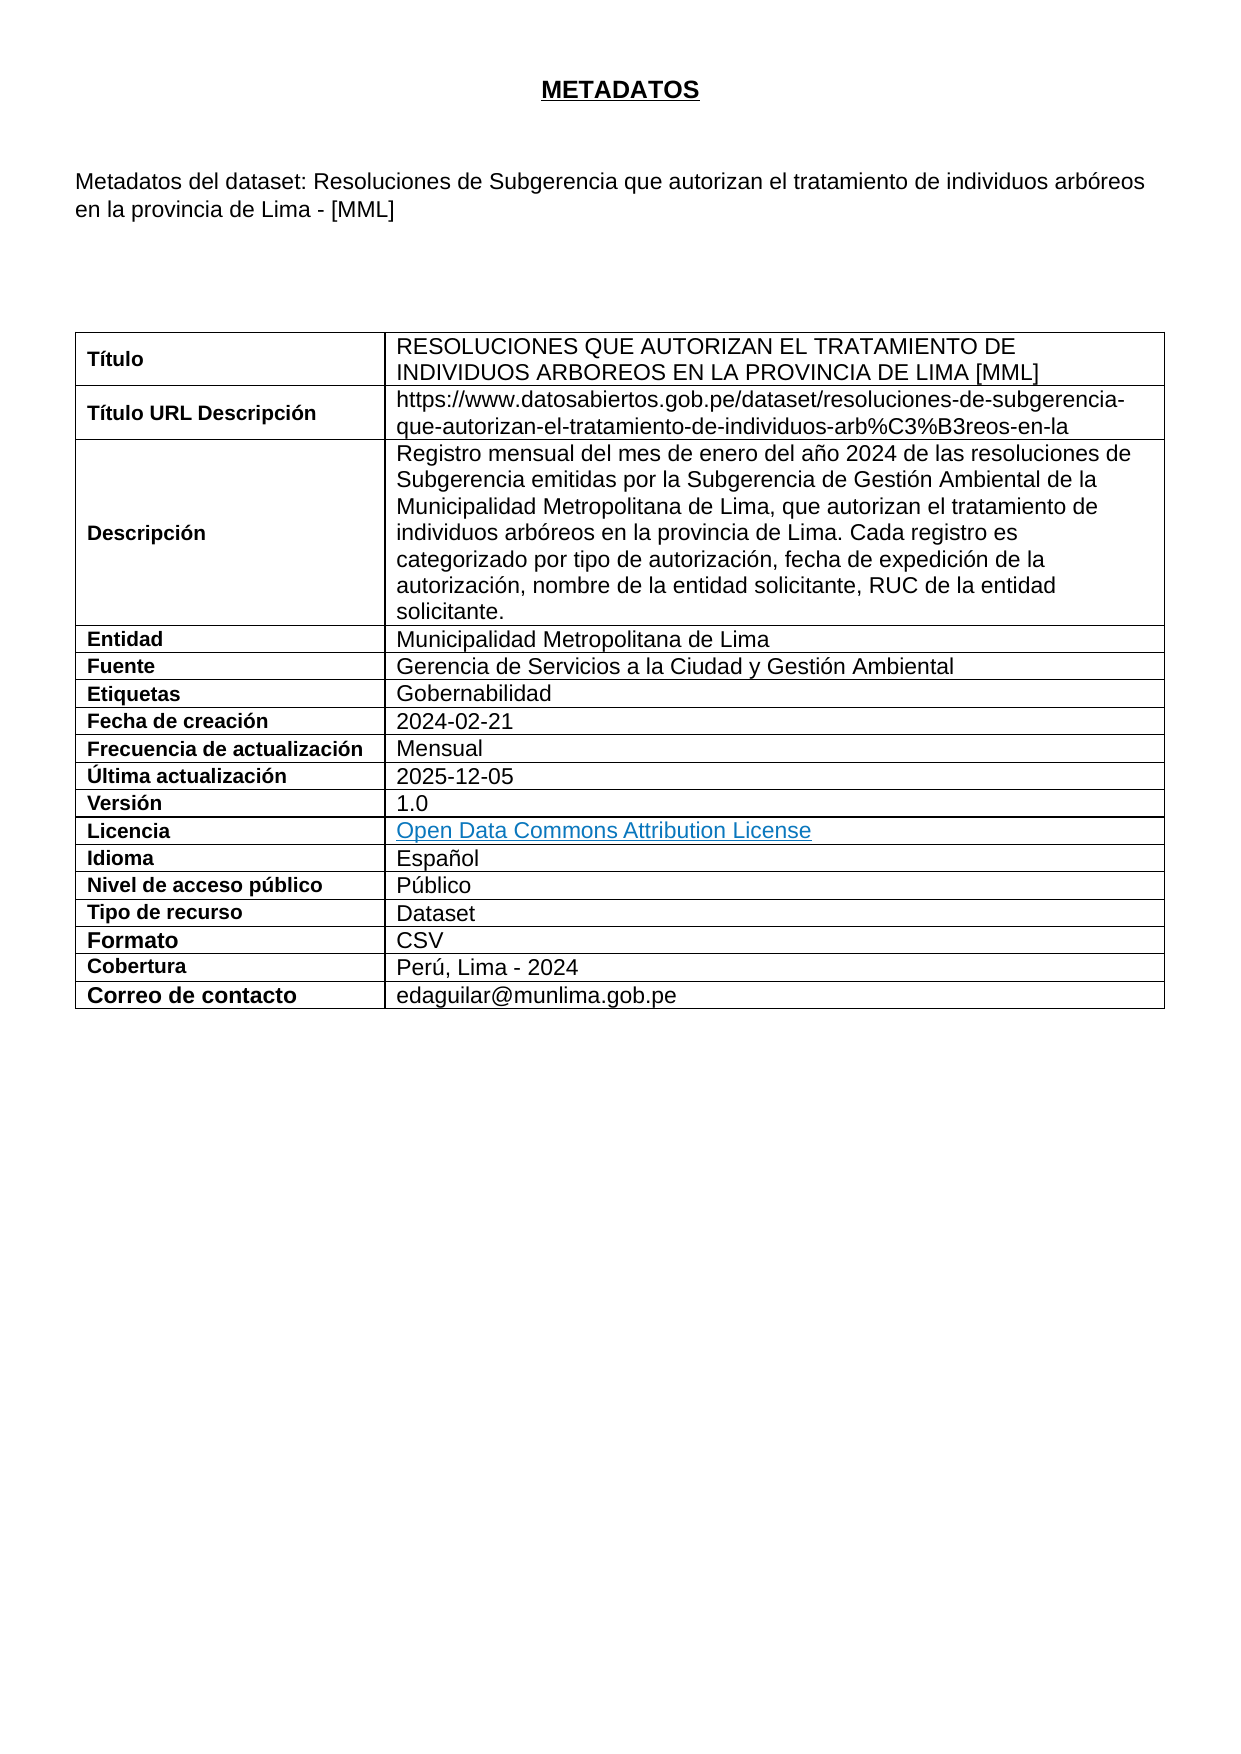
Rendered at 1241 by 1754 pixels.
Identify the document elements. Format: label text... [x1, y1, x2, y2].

table_cell 2025-12-05 [386, 763, 1164, 789]
table_cell Mensual [386, 735, 1164, 762]
text METADATOS [75, 75, 1165, 104]
table_cell Título URL Descripción [76, 386, 384, 439]
table_cell Público [386, 872, 1164, 898]
table_cell Correo de contacto [76, 982, 384, 1008]
table_cell Fuente [76, 653, 384, 679]
table_cell Gobernabilidad [386, 680, 1164, 707]
table_cell edaguilar@munlima.gob.pe [386, 982, 1164, 1008]
table_cell CSV [386, 927, 1164, 953]
table_cell Dataset [386, 900, 1164, 926]
table_cell Versión [76, 790, 384, 816]
table_cell Formato [76, 927, 384, 953]
table_cell Entidad [76, 626, 384, 652]
table_cell Idioma [76, 845, 384, 871]
table_cell Registro mensual del mes de enero del año 2024 de las resoluciones de Subgerencia emitidas por la Subgerencia de Gestión Ambiental de la Municipalidad Metropolitana de Lima, que autorizan el tratamiento de individuos arbóreos en la provincia de Lima. Cada registro es categorizado por tipo de autorización, fecha de expedición de la autorización, nombre de la entidad solicitante, RUC de la entidad solicitante. [386, 440, 1164, 624]
table_cell Licencia [76, 818, 384, 844]
table_cell Municipalidad Metropolitana de Lima [386, 626, 1164, 652]
table_cell Cobertura [76, 954, 384, 981]
table_cell Nivel de acceso público [76, 872, 384, 898]
table_cell Open Data Commons Attribution License [386, 818, 1164, 844]
table_cell Última actualización [76, 763, 384, 789]
table_cell https://www.datosabiertos.gob.pe/dataset/resoluciones-de-subgerencia-que-autorizan-el-tratamiento-de-individuos-arb%C3%B3reos-en-la [386, 386, 1164, 439]
table_cell 1.0 [386, 790, 1164, 816]
table_header RESOLUCIONES QUE AUTORIZAN EL TRATAMIENTO DE INDIVIDUOS ARBOREOS EN LA PROVINCIA DE LIMA [MML] [386, 333, 1164, 385]
table_cell Frecuencia de actualización [76, 735, 384, 762]
table_cell Gerencia de Servicios a la Ciudad y Gestión Ambiental [386, 653, 1164, 679]
table_cell Fecha de creación [76, 708, 384, 734]
table_header Título [76, 333, 384, 385]
table_cell Perú, Lima - 2024 [386, 954, 1164, 981]
table_cell Español [386, 845, 1164, 871]
table_cell Etiquetas [76, 680, 384, 707]
table_cell Tipo de recurso [76, 900, 384, 926]
table_cell 2024-02-21 [386, 708, 1164, 734]
text Metadatos del dataset: Resoluciones de Subgerencia que autorizan el tratamiento de individuos arbóreos en la provincia de Lima - [MML] [75, 168, 1165, 223]
table_cell Descripción [76, 440, 384, 624]
